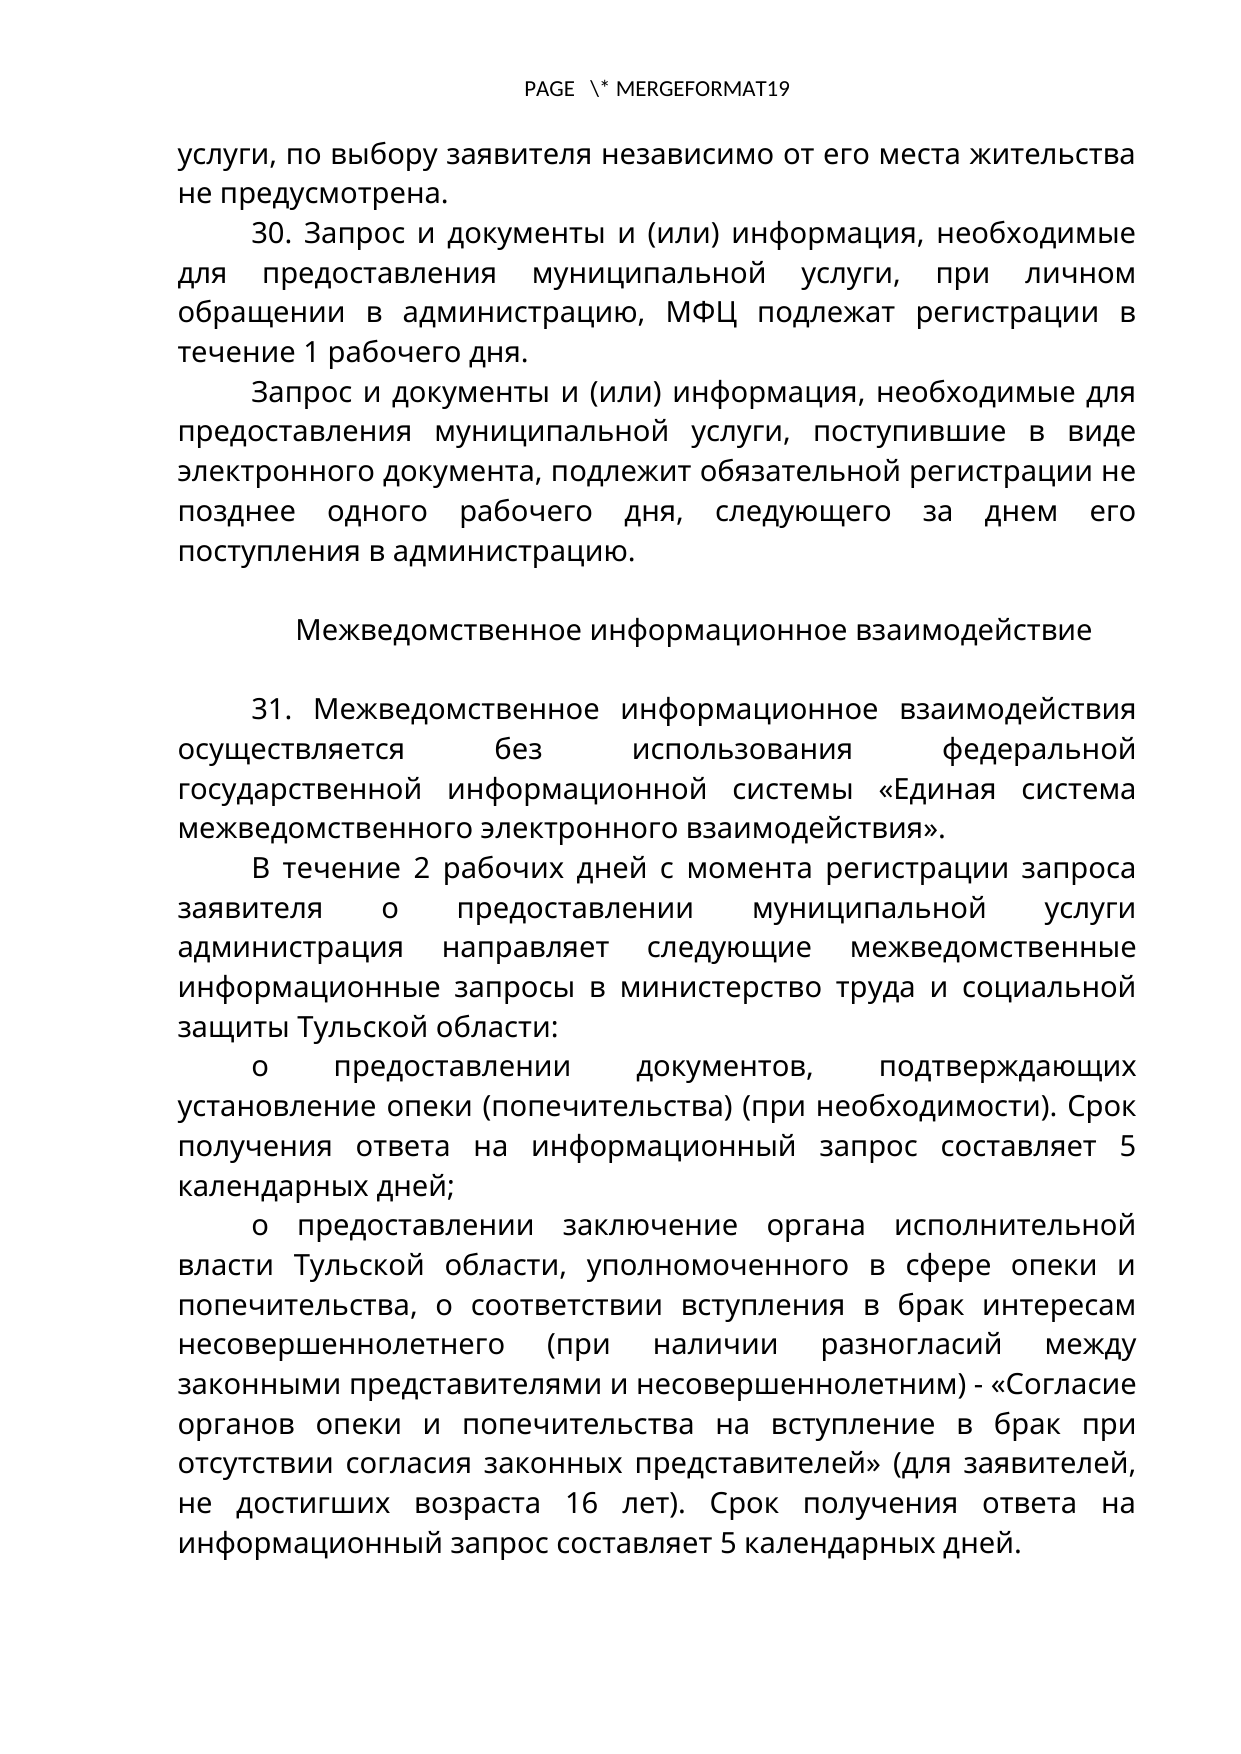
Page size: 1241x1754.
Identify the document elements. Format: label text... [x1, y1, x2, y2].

text о предоставлении документов, подтверждающих установление опеки (попечительства) (при необходимости). Срок получения ответа на информационный запрос составляет 5 календарных дней; [177, 1046, 1137, 1204]
text Межведомственное информационное взаимодействие [177, 609, 1137, 649]
text Запрос и документы и (или) информация, необходимые для предоставления муниципальной услуги, поступившие в виде электронного документа, подлежит обязательной регистрации не позднее одного рабочего дня, следующего за днем его поступления в администрацию. [177, 371, 1137, 569]
text 31. Межведомственное информационное взаимодействия осуществляется без использования федеральной государственной информационной системы «Единая система межведомственного электронного взаимодействия». [177, 688, 1137, 847]
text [177, 133, 1137, 212]
text о предоставлении заключение органа исполнительной власти Тульской области, уполномоченного в сфере опеки и попечительства, о соответствии вступления в брак интересам несовершеннолетнего (при наличии разногласий между законными представителями и несовершеннолетним) - «Согласие органов опеки и попечительства на вступление в брак при отсутствии согласия законных представителей» (для заявителей, не достигших возраста 16 лет). Срок получения ответа на информационный запрос составляет 5 календарных дней. [177, 1204, 1137, 1562]
text В течение 2 рабочих дней с момента регистрации запроса заявителя о предоставлении муниципальной услуги администрация направляет следующие межведомственные информационные запросы в министерство труда и социальной защиты Тульской области: [177, 847, 1137, 1046]
text 30. Запрос и документы и (или) информация, необходимые для предоставления муниципальной услуги, при личном обращении в администрацию, МФЦ подлежат регистрации в течение 1 рабочего дня. [177, 212, 1137, 371]
